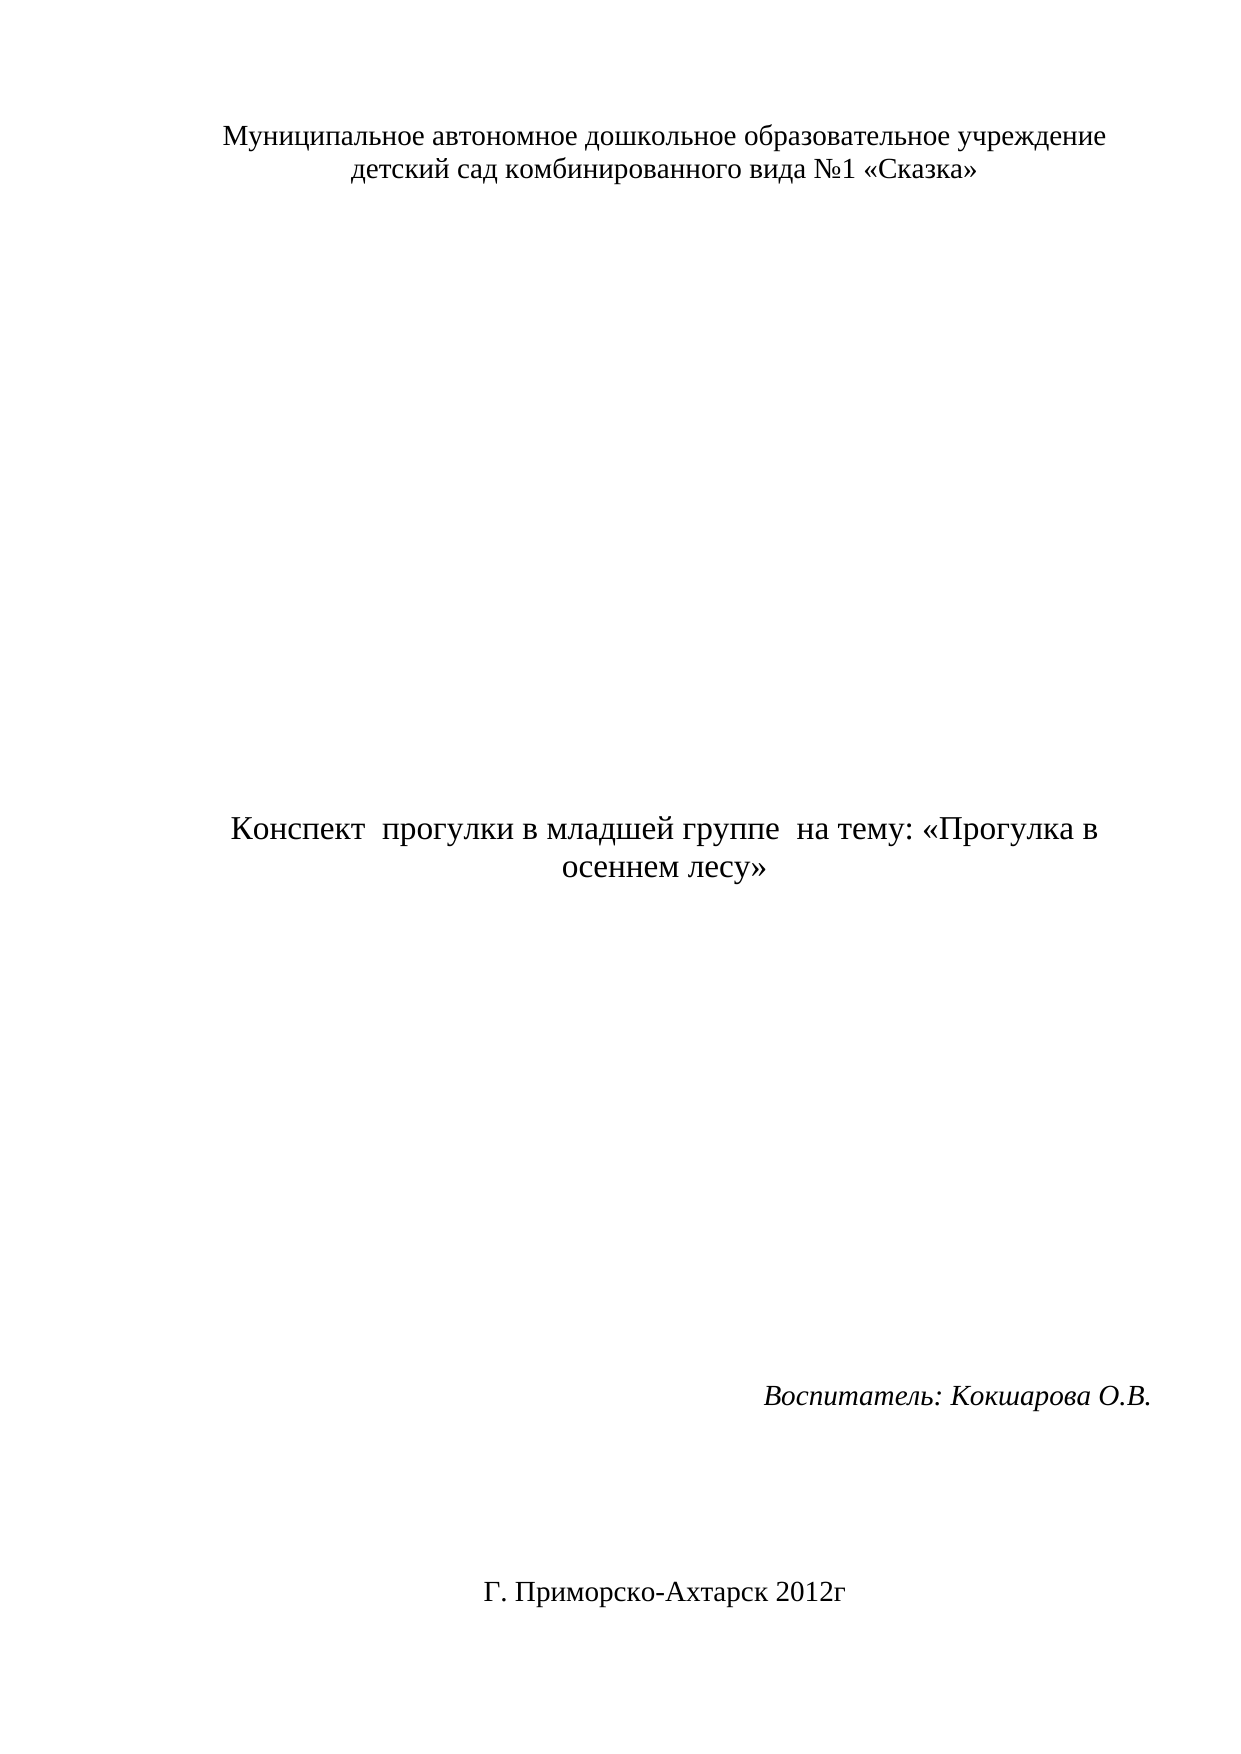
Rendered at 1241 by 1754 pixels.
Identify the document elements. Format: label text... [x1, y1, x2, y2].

text Муниципальное автономное дошкольное образовательное учреждение детский сад комбинированного вида №1 «Сказка» [177, 118, 1152, 185]
text Конспект прогулки в младшей группе на тему: «Прогулка в осеннем лесу» [177, 808, 1152, 885]
text Воспитатель: Кокшарова О.В. [177, 1378, 1152, 1412]
text Г. Приморско-Ахтарск 2012г [177, 1574, 1152, 1608]
